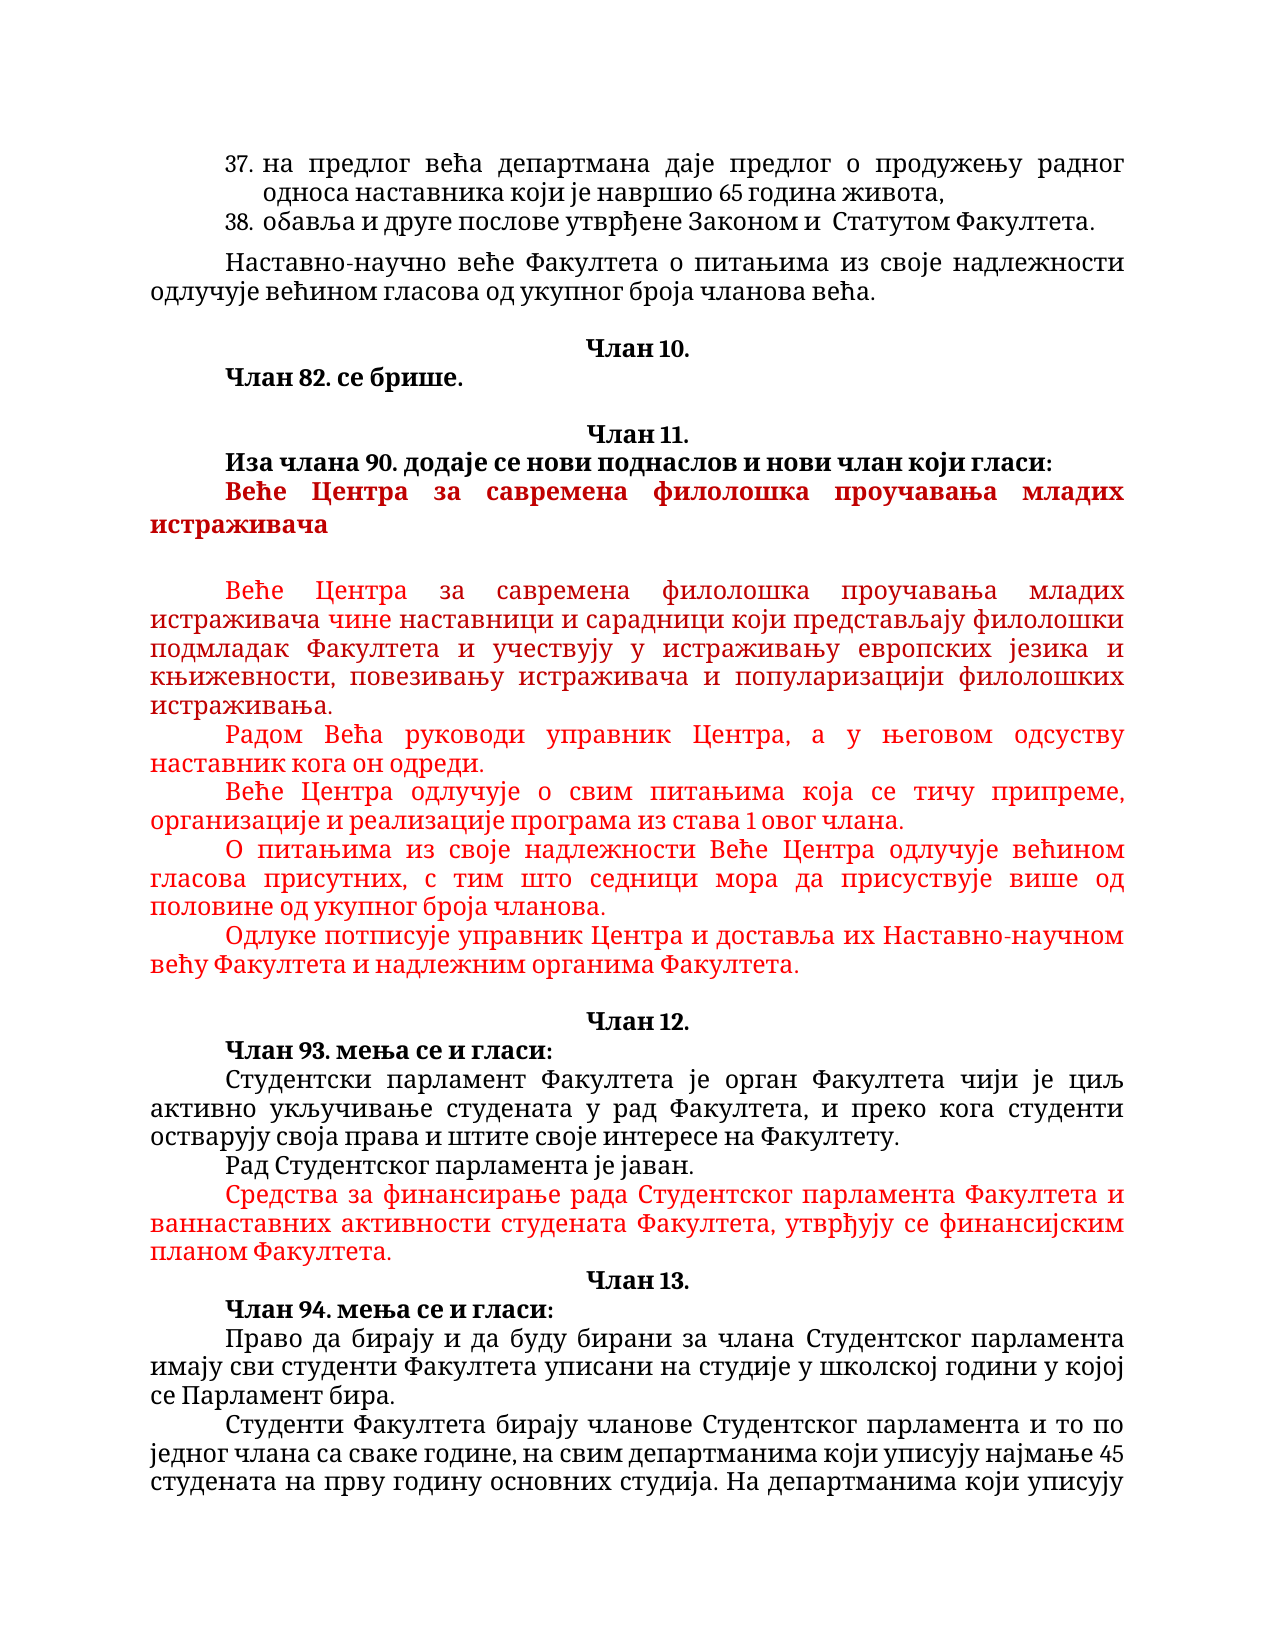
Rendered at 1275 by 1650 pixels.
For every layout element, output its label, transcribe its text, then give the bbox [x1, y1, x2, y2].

text О питањима из своје надлежности Веће Центра одлучује већином гласова присутних, с тим што седници мора да присуствује више од половине од укупног броја чланова. [150, 836, 1125, 922]
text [150, 1411, 1125, 1497]
text Члан 11. [150, 421, 1125, 449]
text Члан 94. мења се и гласи: [150, 1296, 1125, 1324]
text Рад Студентског парламента је јаван. [150, 1152, 1125, 1181]
text Веће Центра одлучује о свим питањима која се тичу припреме, организације и реализације програма из става 1 овог члана. [150, 778, 1125, 836]
text Право да бирају и да буду бирани за члана Студентског парламента имају сви студенти Факултета уписани на студије у школској години у којој се Парламент бира. [150, 1324, 1125, 1411]
text Веће Центра за савремена филолошка проучавања младих истраживача чине наставници и сарадници који представљају филолошки подмладак Факултета и учествују у истраживању европских језика и књижевности, повезивању истраживача и популаризацији филолошких истраживања. [150, 577, 1125, 721]
text Одлуке потписује управник Центра и доставља их Наставно-научном већу Факултета и надлежним органима Факултета. [150, 922, 1125, 979]
text Наставно-научно веће Факултета о питањима из своје надлежности одлучује већином гласова од укупног броја чланова већа. [150, 249, 1125, 306]
text Студентски парламент Факултета је орган Факултета чији је циљ активно укључивање студената у рад Факултета, и преко кога студенти остварују своја права и штите своје интересе на Факултету. [150, 1066, 1125, 1152]
text Члан 10. [150, 335, 1125, 364]
text Веће Центра за савремена филолошка проучавања младих истраживача [150, 478, 1125, 540]
list обавља и друге послове утврђене Законом и Статутом Факултета. [225, 207, 1125, 236]
text Радом Већа руководи управник Центра, а у његовом одсуству наставник кога он одреди. [150, 721, 1125, 778]
list на предлог већа департмана даје предлог о продужењу радног односа наставника који је навршио 65 година живота, [225, 150, 1125, 207]
text Средства за финансирање рада Студентског парламента Факултета и ваннаставних активности студената Факултета, утврђују се финансијским планом Факултета. [150, 1181, 1125, 1267]
text Члан 12. [150, 1008, 1125, 1037]
text Члан 13. [150, 1267, 1125, 1296]
text Иза члана 90. додаје се нови поднаслов и нови члан који гласи: [150, 449, 1125, 478]
text Члан 82. се брише. [150, 364, 1125, 392]
text Члан 93. мења се и гласи: [150, 1037, 1125, 1066]
